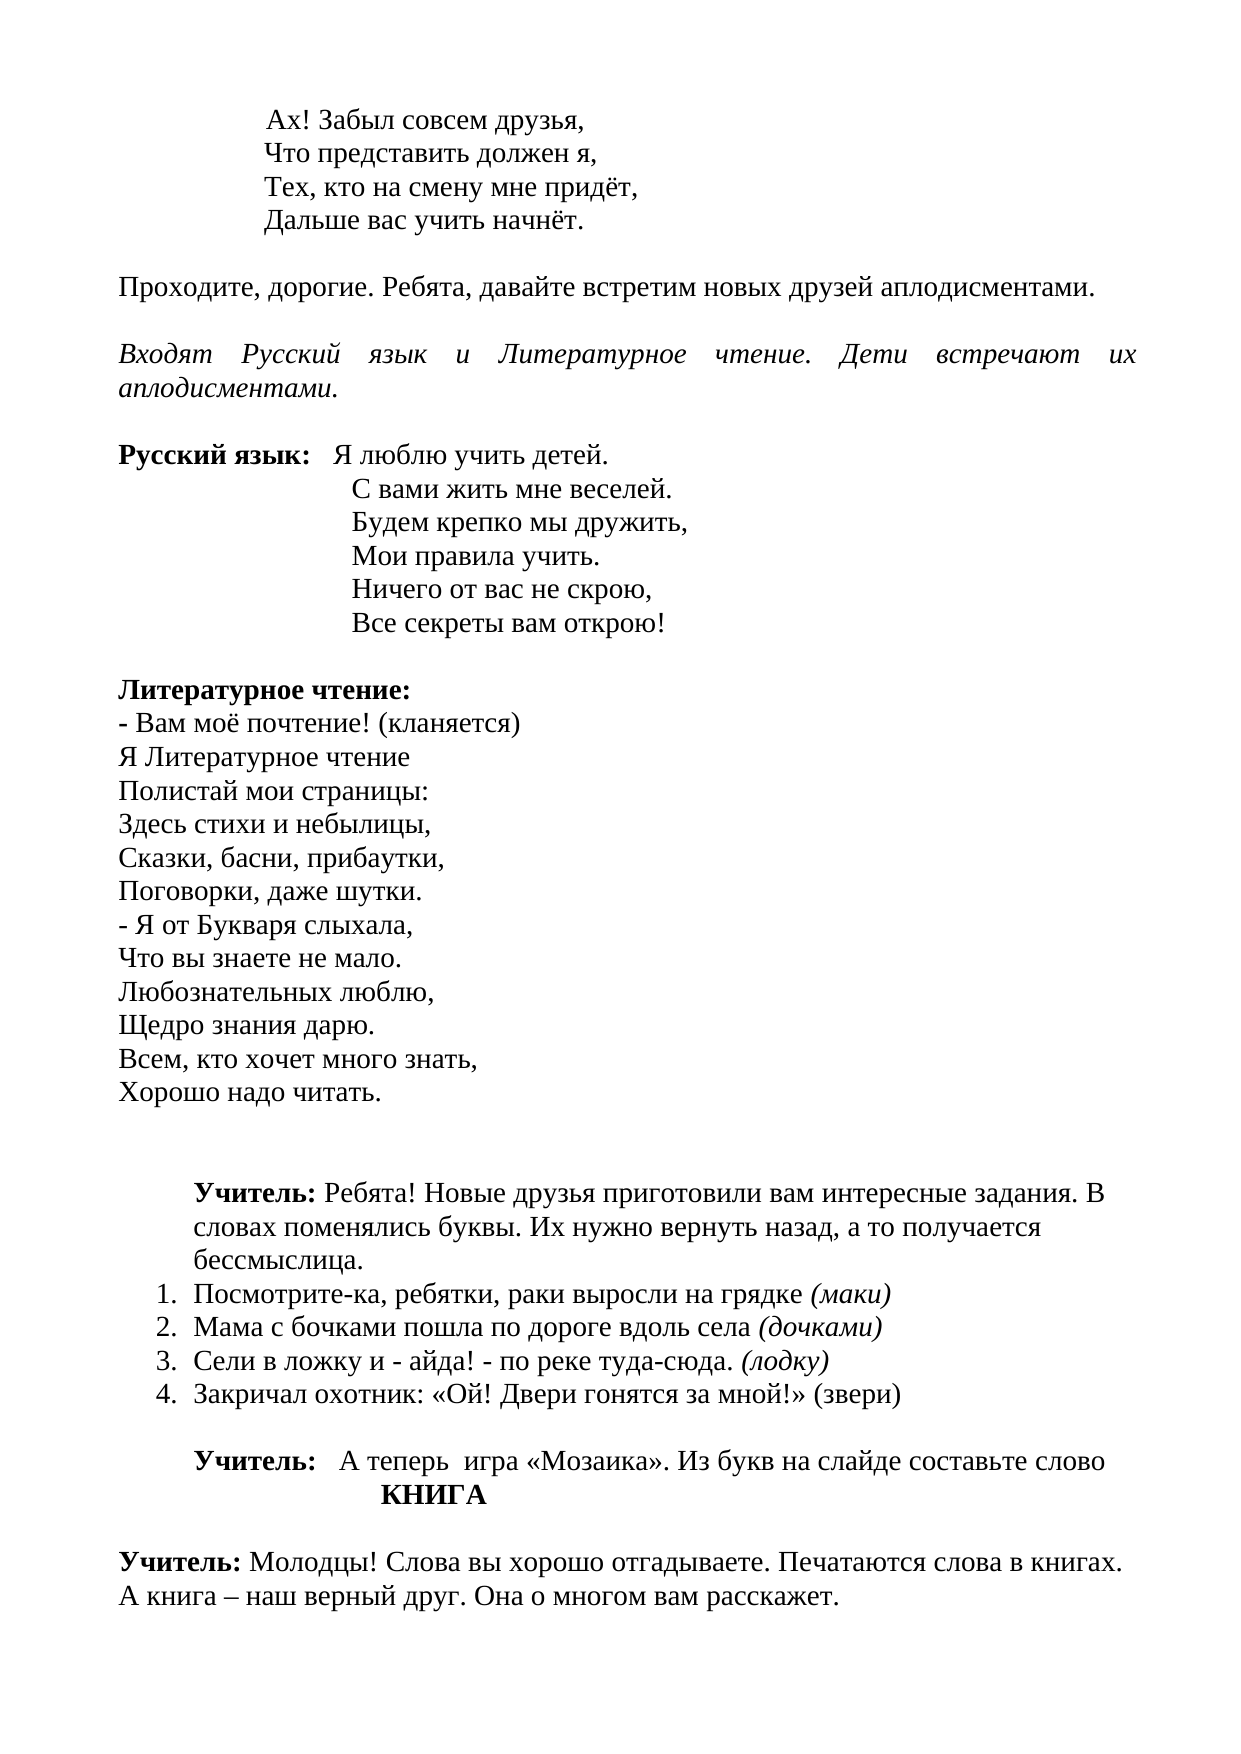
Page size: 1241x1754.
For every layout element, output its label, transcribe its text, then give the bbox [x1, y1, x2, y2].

list Посмотрите-ка, ребятки, раки выросли на грядке (маки) [156, 1276, 1137, 1309]
text - Я от Букваря слыхала, [118, 907, 1137, 940]
text Щедро знания дарю. [118, 1007, 1137, 1041]
text Что представить должен я, [118, 135, 1137, 169]
text - Вам моё почтение! (кланяется) [118, 706, 1137, 739]
list Мама с бочками пошла по дороге вдоль села (дочками) [156, 1309, 1137, 1343]
text Все секреты вам открою! [118, 605, 1137, 638]
text Сказки, басни, прибаутки, [118, 840, 1137, 873]
text Мои правила учить. [118, 538, 1137, 571]
text Хорошо надо читать. [118, 1074, 1137, 1108]
text Я Литературное чтение [118, 739, 1137, 773]
text Будем крепко мы дружить, [118, 504, 1137, 538]
list Закричал охотник: «Ой! Двери гонятся за мной!» (звери) [156, 1376, 1137, 1410]
text Полистай мои страницы: [118, 773, 1137, 806]
text Ничего от вас не скрою, [118, 571, 1137, 605]
text Проходите, дорогие. Ребята, давайте встретим новых друзей аплодисментами. [118, 269, 1137, 303]
text Учитель: А теперь игра «Мозаика». Из букв на слайде составьте слово [193, 1443, 1137, 1477]
text Дальше вас учить начнёт. [118, 202, 1137, 236]
list Сели в ложку и - айда! - по реке туда-сюда. (лодку) [156, 1343, 1137, 1376]
text Поговорки, даже шутки. [118, 873, 1137, 907]
text Входят Русский язык и Литературное чтение. Дети встречают их аплодисментами. [118, 337, 1137, 404]
text Любознательных люблю, [118, 974, 1137, 1007]
text Здесь стихи и небылицы, [118, 806, 1137, 840]
text Ах! Забыл совсем друзья, [266, 102, 1137, 135]
text Учитель: Молодцы! Слова вы хорошо отгадываете. Печатаются слова в книгах. А книга – наш верный друг. Она о многом вам расскажет. [118, 1544, 1137, 1611]
text Учитель: Ребята! Новые друзья приготовили вам интересные задания. В словах поменялись буквы. Их нужно вернуть назад, а то получается бессмыслица. [193, 1175, 1137, 1276]
text Тех, кто на смену мне придёт, [118, 169, 1137, 202]
text Русский язык: Я люблю учить детей. [118, 437, 1137, 471]
text С вами жить мне веселей. [118, 471, 1137, 504]
text Литературное чтение: [118, 672, 1137, 706]
text Что вы знаете не мало. [118, 940, 1137, 974]
text Всем, кто хочет много знать, [118, 1041, 1137, 1074]
text КНИГА [118, 1477, 1137, 1511]
